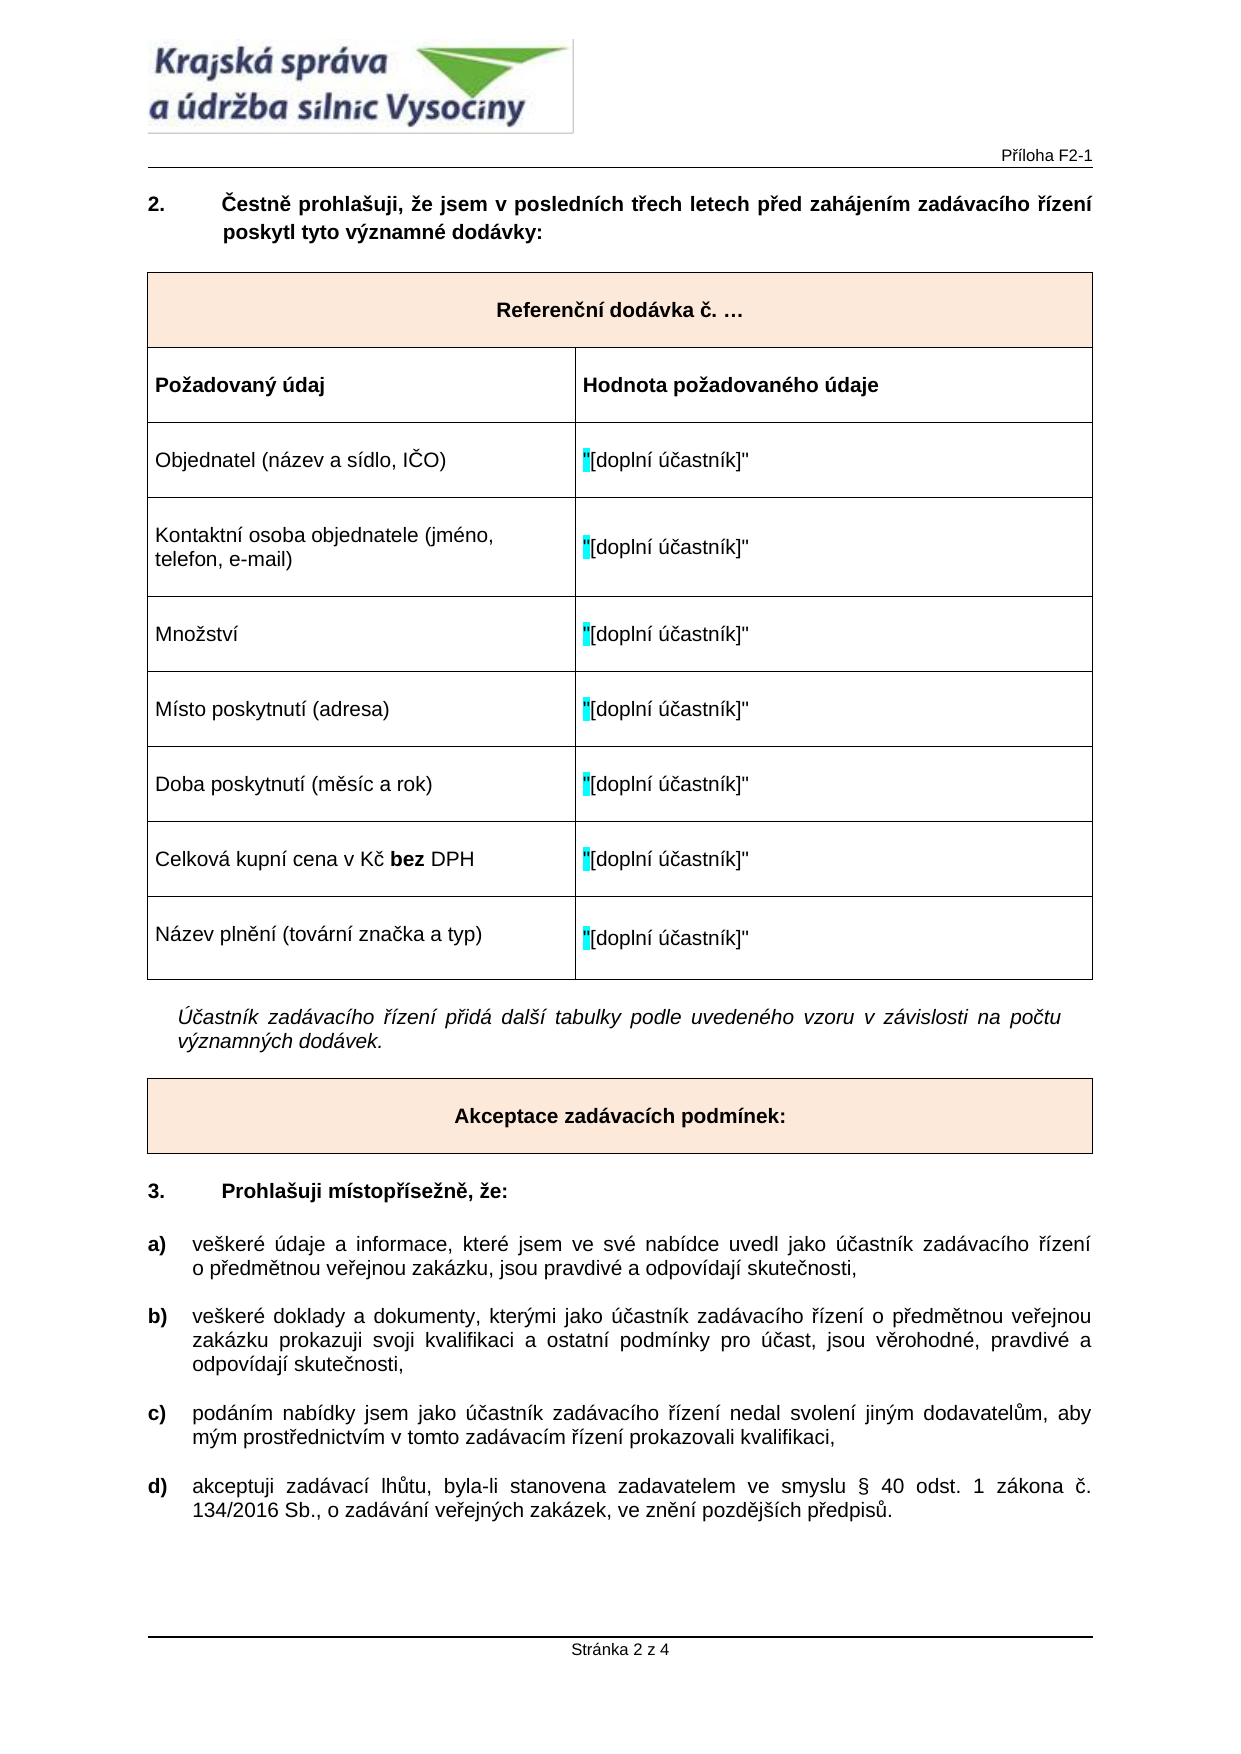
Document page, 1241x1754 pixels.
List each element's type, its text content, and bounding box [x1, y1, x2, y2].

table_cell Množství [148, 597, 575, 671]
table_cell Objednatel (název a sídlo, IČO) [148, 423, 575, 497]
table_cell Místo poskytnutí (adresa) [148, 672, 575, 746]
list akceptuji zadávací lhůtu, byla-li stanovena zadavatelem ve smyslu § 40 odst. 1 zákona č. 134/2016 Sb., o zadávání veřejných zakázek, ve znění pozdějších předpisů. [148, 1474, 1093, 1522]
list podáním nabídky jsem jako účastník zadávacího řízení nedal svolení jiným dodavatelům, aby mým prostřednictvím v tomto zadávacím řízení prokazovali kvalifikaci, [148, 1401, 1093, 1449]
table_cell Název plnění (tovární značka a typ) [148, 897, 575, 979]
list Čestně prohlašuji, že jsem v posledních třech letech před zahájením zadávacího řízení poskytl tyto významné dodávky: [148, 192, 1093, 243]
table_cell Kontaktní osoba objednatele (jméno, telefon, e-mail) [148, 498, 575, 596]
table_header Akceptace zadávacích podmínek: [148, 1079, 1092, 1153]
list Prohlašuji místopřísežně, že: [148, 1179, 1093, 1203]
picture [147, 39, 574, 135]
list veškeré údaje a informace, které jsem ve své nabídce uvedl jako účastník zadávacího řízení o předmětnou veřejnou zakázku, jsou pravdivé a odpovídají skutečnosti, [148, 1231, 1093, 1279]
table_cell [576, 672, 1092, 746]
list veškeré doklady a dokumenty, kterými jako účastník zadávacího řízení o předmětnou veřejnou zakázku prokazuji svoji kvalifikaci a ostatní podmínky pro účast, jsou věrohodné, pravdivé a odpovídají skutečnosti, [148, 1304, 1093, 1376]
text Účastník zadávacího řízení přidá další tabulky podle uvedeného vzoru v závislosti na počtu významných dodávek. [177, 1005, 1063, 1053]
table_cell [576, 747, 1092, 821]
table_cell Hodnota požadovaného údaje [576, 348, 1092, 422]
table_cell Doba poskytnutí (měsíc a rok) [148, 747, 575, 821]
table_cell [576, 498, 1092, 596]
table_cell [576, 423, 1092, 497]
table_cell [576, 822, 1092, 896]
table_cell [576, 597, 1092, 671]
table_cell Celková kupní cena v Kč bez DPH [148, 822, 575, 896]
table_cell [576, 897, 1092, 979]
table_header Referenční dodávka č. … [148, 273, 1092, 347]
table_cell Požadovaný údaj [148, 348, 575, 422]
